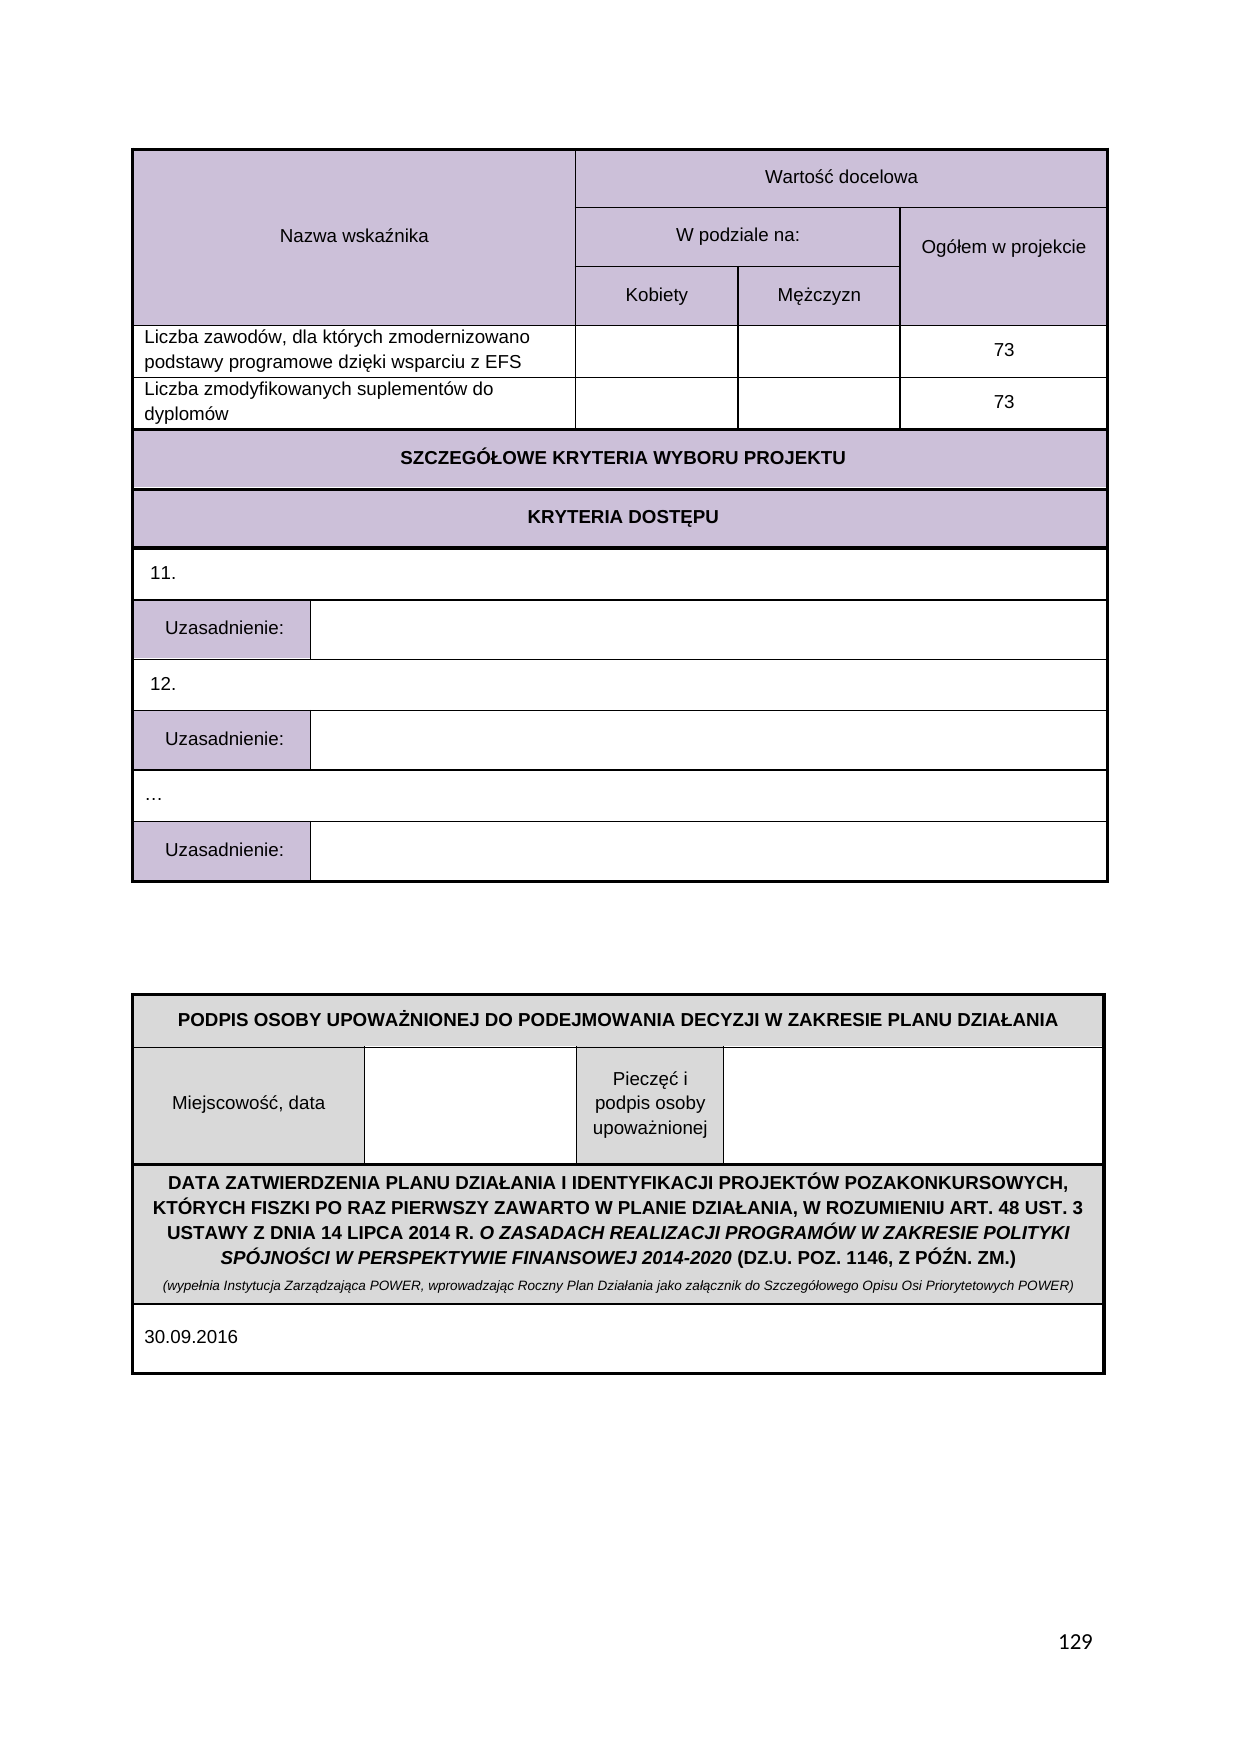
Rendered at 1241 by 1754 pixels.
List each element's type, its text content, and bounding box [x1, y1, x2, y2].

table_cell … [134, 771, 1106, 821]
table_cell [311, 711, 1106, 769]
table_cell 30.09.2016 [134, 1305, 1102, 1372]
table_cell Pieczęć i podpis osoby upoważnionej [577, 1048, 723, 1163]
table_cell DATA ZATWIERDZENIA PLANU DZIAŁANIA I IDENTYFIKACJI PROJEKTÓW POZAKONKURSOWYCH, KTÓRYCH FISZKI PO RAZ PIERWSZY ZAWARTO W PLANIE DZIAŁANIA, W ROZUMIENIU ART. 48 UST. 3 USTAWY Z DNIA 14 LIPCA 2014 R. O ZASADACH REALIZACJI PROGRAMÓW W ZAKRESIE POLITYKI SPÓJNOŚCI W PERSPEKTYWIE FINANSOWEJ 2014-2020 (DZ.U. POZ. 1146, Z PÓŹN. ZM.) (wypełnia Instytucja Zarządzająca POWER, wprowadzając Roczny Plan Działania jako załącznik do Szczegółowego Opisu Osi Priorytetowych POWER) [134, 1166, 1102, 1303]
table_header PODPIS OSOBY UPOWAŻNIONEJ DO PODEJMOWANIA DECYZJI W ZAKRESIE PLANU DZIAŁANIA [134, 996, 1102, 1046]
table_cell Liczba zawodów, dla których zmodernizowano podstawy programowe dzięki wsparciu z EFS [134, 326, 575, 377]
table_cell Mężczyzn [739, 267, 899, 325]
table_cell [311, 822, 1106, 880]
table_cell Ogółem w projekcie [901, 208, 1106, 325]
table_cell [576, 378, 737, 428]
table_cell [311, 601, 1106, 658]
table_cell Uzasadnienie: [134, 711, 310, 769]
table_cell [739, 326, 899, 377]
table_cell W podziale na: [576, 208, 899, 266]
table_cell [576, 326, 737, 377]
table_cell Miejscowość, data [134, 1048, 364, 1163]
table_cell Uzasadnienie: [134, 601, 310, 658]
table_cell [724, 1048, 1102, 1163]
table_cell Kobiety [576, 267, 737, 325]
table_cell Nazwa wskaźnika [134, 151, 575, 325]
table_cell SZCZEGÓŁOWE KRYTERIA WYBORU PROJEKTU [134, 431, 1106, 487]
table_cell [134, 660, 1106, 710]
table_cell 73 [901, 326, 1106, 377]
table_cell KRYTERIA DOSTĘPU [134, 491, 1106, 546]
table_cell Wartość docelowa [576, 151, 1106, 207]
table_cell 73 [901, 378, 1106, 428]
table_cell Liczba zmodyfikowanych suplementów do dyplomów [134, 378, 575, 428]
table_cell Uzasadnienie: [134, 822, 310, 880]
table_cell [739, 378, 899, 428]
table_cell [365, 1048, 576, 1163]
table_cell [134, 550, 1106, 599]
